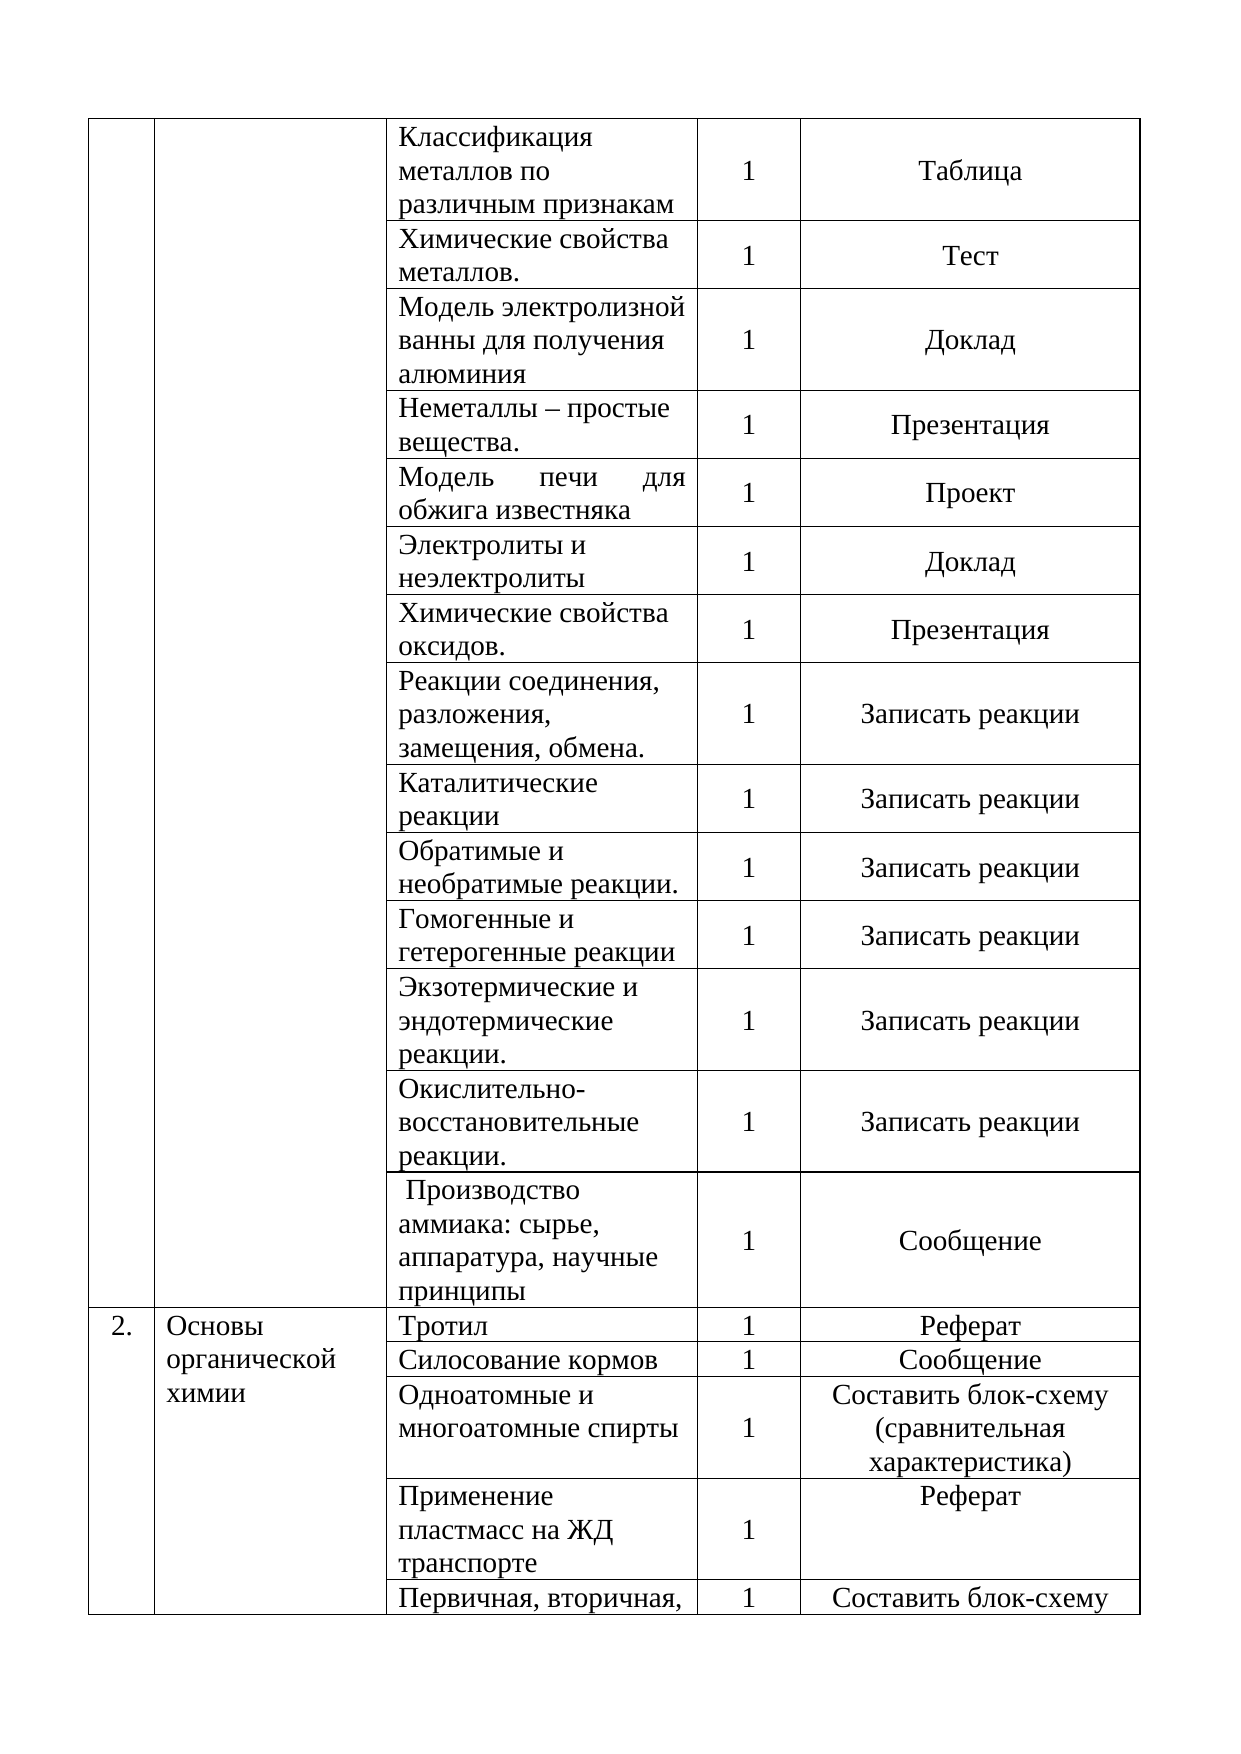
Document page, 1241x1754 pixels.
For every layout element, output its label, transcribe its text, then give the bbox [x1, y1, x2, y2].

table_cell 1 [698, 221, 800, 288]
table_cell Химические свойства металлов. [387, 221, 697, 288]
table_cell Тротил [387, 1308, 697, 1341]
table_cell 1 [698, 459, 800, 526]
table_cell Записать реакции [801, 765, 1139, 832]
table_cell 1 [698, 119, 800, 220]
table_cell Классификация металлов по различным признакам [387, 119, 697, 220]
table_cell Доклад [801, 527, 1139, 594]
table_cell Производство аммиака: сырье, аппаратура, научные принципы [387, 1173, 697, 1307]
table_cell 1 [698, 1173, 800, 1307]
table_cell 1 [698, 969, 800, 1070]
table_cell 2. [89, 1308, 154, 1614]
table_cell Презентация [801, 391, 1139, 458]
table_cell 1 [698, 289, 800, 389]
table_cell Тест [801, 221, 1139, 288]
table_cell Гомогенные и гетерогенные реакции [387, 901, 697, 968]
table_cell Доклад [801, 289, 1139, 389]
table_cell 1 [698, 1071, 800, 1171]
table_cell Записать реакции [801, 833, 1139, 900]
table_cell Записать реакции [801, 901, 1139, 968]
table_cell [801, 1580, 1139, 1614]
table_cell Основы органической химии [155, 1308, 386, 1614]
table_cell Реакции соединения, разложения, замещения, обмена. [387, 663, 697, 764]
table_cell Сообщение [801, 1173, 1139, 1307]
table_cell Записать реакции [801, 1071, 1139, 1171]
table_cell 1 [698, 765, 800, 832]
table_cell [801, 1377, 1139, 1477]
table_cell 1 [698, 391, 800, 458]
table_cell 1 [698, 595, 800, 662]
table_cell 1 [698, 901, 800, 968]
table_cell Записать реакции [801, 663, 1139, 764]
table_cell Каталитические реакции [387, 765, 697, 832]
table_cell 1 [698, 527, 800, 594]
table_cell 1 [698, 833, 800, 900]
table_cell 1 [698, 663, 800, 764]
table_cell Презентация [801, 595, 1139, 662]
table_cell Записать реакции [801, 969, 1139, 1070]
table_cell Неметаллы – простые вещества. [387, 391, 697, 458]
table_cell 1 [698, 1308, 800, 1341]
table_cell Модель печи для обжига известняка [387, 459, 697, 526]
table_cell Применение пластмасс на ЖД транспорте [387, 1479, 697, 1579]
table_cell Одноатомные и многоатомные спирты [387, 1377, 697, 1477]
table_cell Экзотермические и эндотермические реакции. [387, 969, 697, 1070]
table_cell Проект [801, 459, 1139, 526]
table_cell Обратимые и необратимые реакции. [387, 833, 697, 900]
table_cell Химические свойства оксидов. [387, 595, 697, 662]
table_cell Реферат [801, 1479, 1139, 1579]
table_cell Модель электролизной ванны для получения алюминия [387, 289, 697, 389]
table_cell 1 [698, 1479, 800, 1579]
table_cell 1 [698, 1377, 800, 1477]
table_cell Окислительно-восстановительные реакции. [387, 1071, 697, 1171]
table_cell Реферат [801, 1308, 1139, 1341]
table_cell Силосование кормов [387, 1342, 697, 1376]
table_cell Сообщение [801, 1342, 1139, 1376]
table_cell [387, 1580, 697, 1614]
table_cell 1 [698, 1580, 800, 1614]
table_cell Электролиты и неэлектролиты [387, 527, 697, 594]
table_cell Таблица [801, 119, 1139, 220]
table_cell 1 [698, 1342, 800, 1376]
